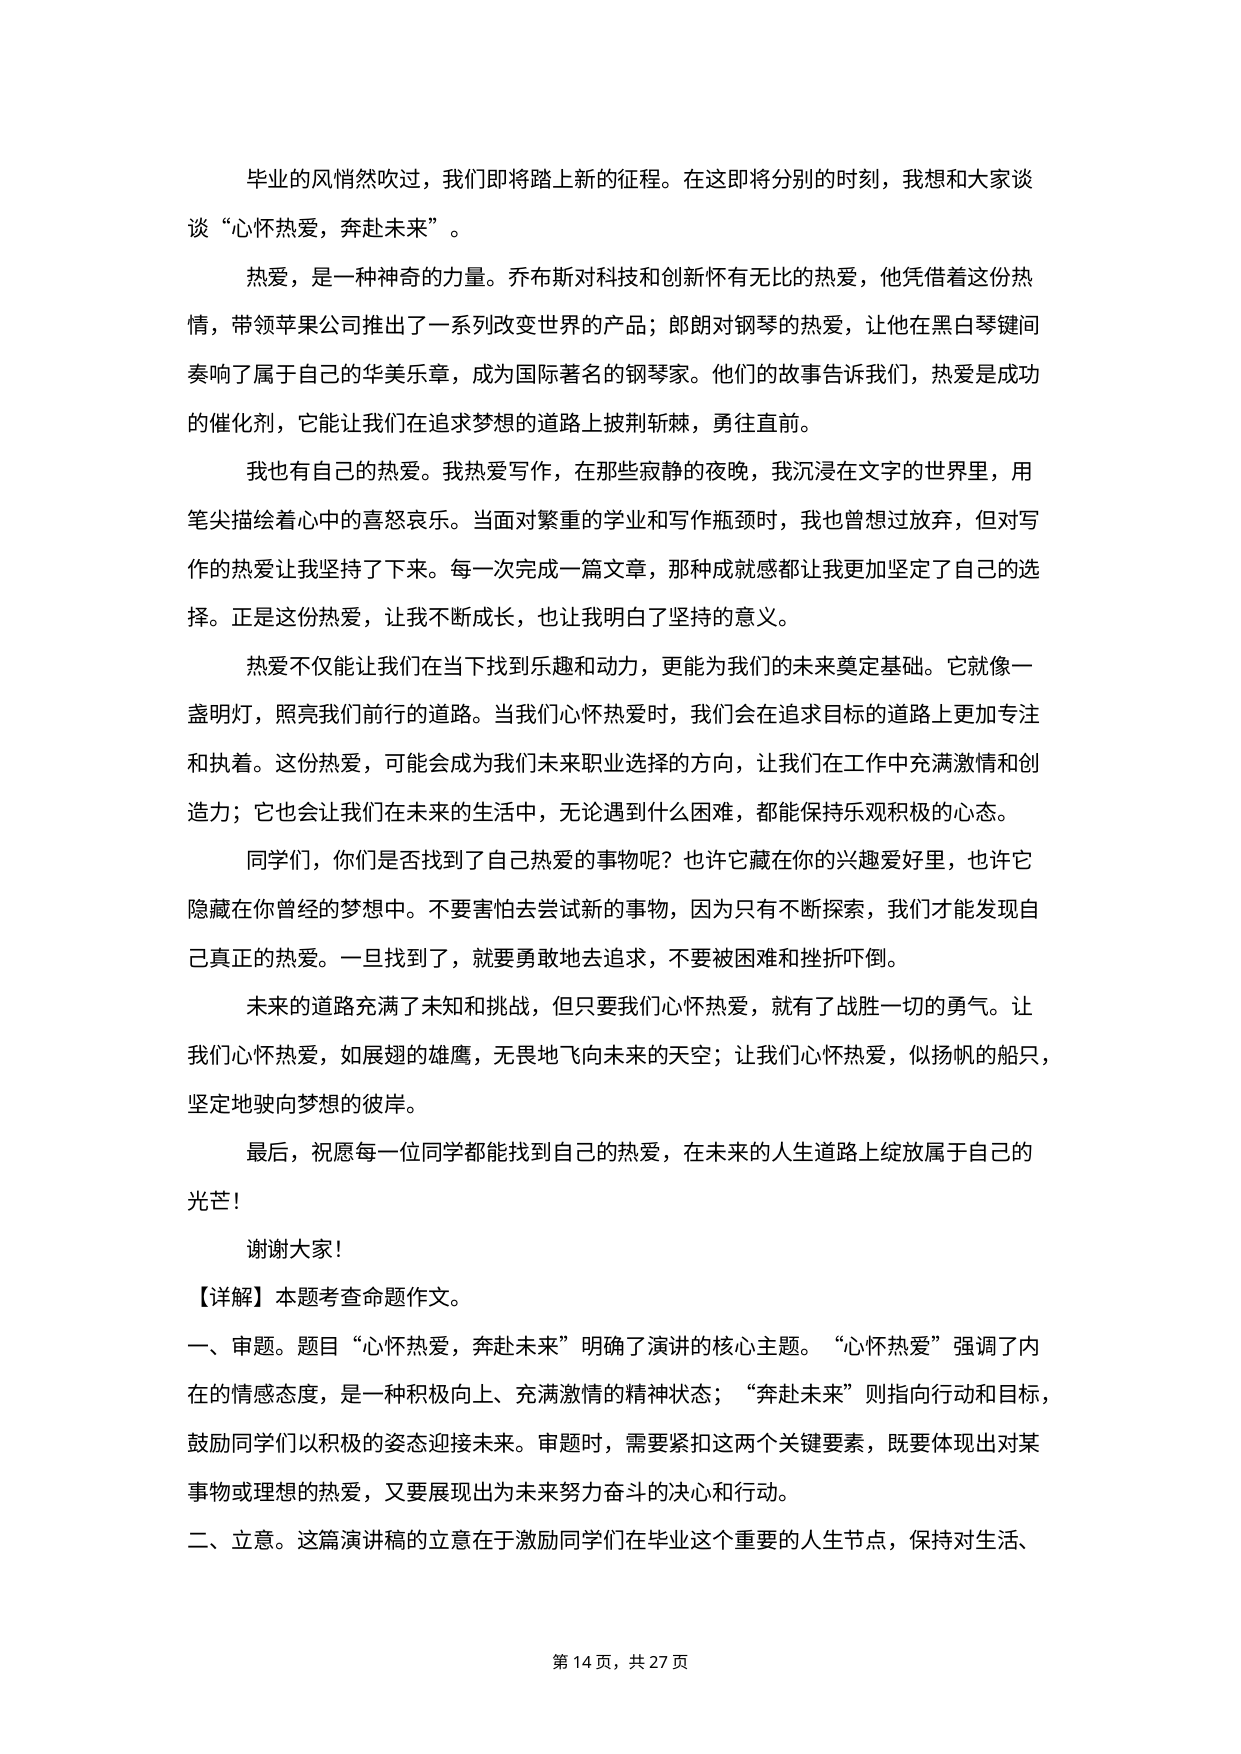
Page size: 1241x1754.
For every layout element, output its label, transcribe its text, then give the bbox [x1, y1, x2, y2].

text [187, 1523, 1053, 1555]
text 最后，祝愿每一位同学都能找到自己的热爱，在未来的人生道路上绽放属于自己的光芒！ [187, 1134, 1053, 1216]
text 【详解】本题考查命题作文。 [187, 1280, 1053, 1312]
text 一、审题。题目“心怀热爱，奔赴未来”明确了演讲的核心主题。“心怀热爱”强调了内在的情感态度，是一种积极向上、充满激情的精神状态；“奔赴未来”则指向行动和目标，鼓励同学们以积极的姿态迎接未来。审题时，需要紧扣这两个关键要素，既要体现出对某事物或理想的热爱，又要展现出为未来努力奋斗的决心和行动。 [187, 1328, 1053, 1507]
text 毕业的风悄然吹过，我们即将踏上新的征程。在这即将分别的时刻，我想和大家谈谈“心怀热爱，奔赴未来”。 [187, 162, 1053, 243]
text 谢谢大家！ [187, 1232, 1053, 1264]
text 热爱不仅能让我们在当下找到乐趣和动力，更能为我们的未来奠定基础。它就像一盏明灯，照亮我们前行的道路。当我们心怀热爱时，我们会在追求目标的道路上更加专注和执着。这份热爱，可能会成为我们未来职业选择的方向，让我们在工作中充满激情和创造力；它也会让我们在未来的生活中，无论遇到什么困难，都能保持乐观积极的心态。 [187, 648, 1053, 827]
text 热爱，是一种神奇的力量。乔布斯对科技和创新怀有无比的热爱，他凭借着这份热情，带领苹果公司推出了一系列改变世界的产品；郎朗对钢琴的热爱，让他在黑白琴键间奏响了属于自己的华美乐章，成为国际著名的钢琴家。他们的故事告诉我们，热爱是成功的催化剂，它能让我们在追求梦想的道路上披荆斩棘，勇往直前。 [187, 259, 1053, 438]
text 同学们，你们是否找到了自己热爱的事物呢？也许它藏在你的兴趣爱好里，也许它隐藏在你曾经的梦想中。不要害怕去尝试新的事物，因为只有不断探索，我们才能发现自己真正的热爱。一旦找到了，就要勇敢地去追求，不要被困难和挫折吓倒。 [187, 843, 1053, 973]
text 我也有自己的热爱。我热爱写作，在那些寂静的夜晚，我沉浸在文字的世界里，用笔尖描绘着心中的喜怒哀乐。当面对繁重的学业和写作瓶颈时，我也曾想过放弃，但对写作的热爱让我坚持了下来。每一次完成一篇文章，那种成就感都让我更加坚定了自己的选择。正是这份热爱，让我不断成长，也让我明白了坚持的意义。 [187, 454, 1053, 632]
text 未来的道路充满了未知和挑战，但只要我们心怀热爱，就有了战胜一切的勇气。让我们心怀热爱，如展翅的雄鹰，无畏地飞向未来的天空；让我们心怀热爱，似扬帆的船只，坚定地驶向梦想的彼岸。 [187, 989, 1053, 1119]
